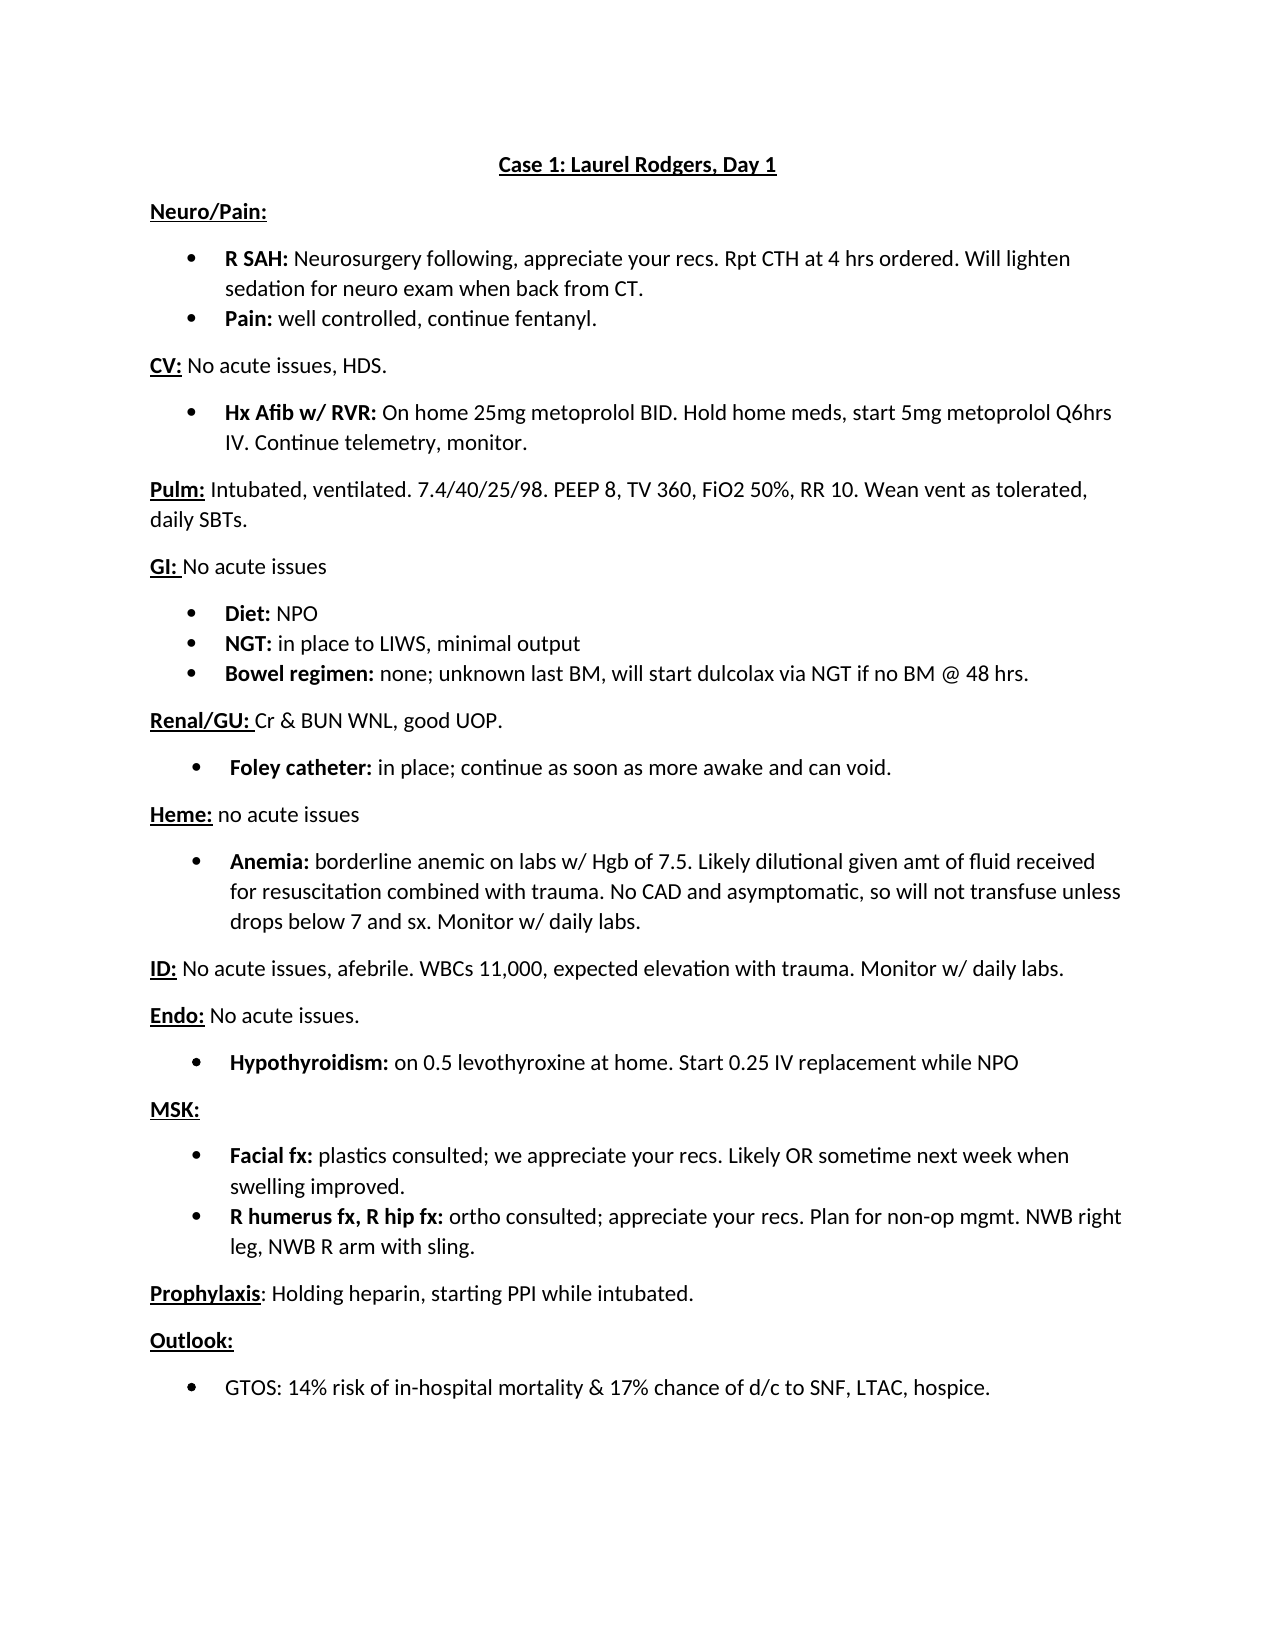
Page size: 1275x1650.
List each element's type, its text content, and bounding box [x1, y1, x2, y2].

list Diet: NPO [187, 599, 1125, 627]
text Endo: No acute issues. [150, 1001, 1125, 1029]
list GTOS: 14% risk of in-hospital mortality & 17% chance of d/c to SNF, LTAC, hospice. [187, 1373, 1125, 1401]
text ID: No acute issues, afebrile. WBCs 11,000, expected elevation with trauma. Monitor w/ daily labs. [150, 954, 1125, 982]
text Pulm: Intubated, ventilated. 7.4/40/25/98. PEEP 8, TV 360, FiO2 50%, RR 10. Wean vent as tolerated, daily SBTs. [150, 475, 1125, 533]
list Hx Afib w/ RVR: On home 25mg metoprolol BID. Hold home meds, start 5mg metoprolol Q6hrs IV. Continue telemetry, monitor. [187, 398, 1125, 456]
list NGT: in place to LIWS, minimal output [187, 629, 1125, 657]
list Facial fx: plastics consulted; we appreciate your recs. Likely OR sometime next week when swelling improved. [192, 1142, 1125, 1200]
list R humerus fx, R hip fx: ortho consulted; appreciate your recs. Plan for non-op mgmt. NWB right leg, NWB R arm with sling. [192, 1202, 1125, 1260]
text Case 1: Laurel Rodgers, Day 1 [150, 150, 1125, 178]
text MSK: [150, 1095, 1125, 1123]
text Outlook: [150, 1326, 1125, 1354]
text Heme: no acute issues [150, 800, 1125, 828]
text Prophylaxis: Holding heparin, starting PPI while intubated. [150, 1279, 1125, 1307]
list Pain: well controlled, continue fentanyl. [187, 304, 1125, 332]
list Foley catheter: in place; continue as soon as more awake and can void. [192, 753, 1125, 781]
list Hypothyroidism: on 0.5 levothyroxine at home. Start 0.25 IV replacement while NPO [192, 1048, 1125, 1076]
text CV: No acute issues, HDS. [150, 351, 1125, 379]
list R SAH: Neurosurgery following, appreciate your recs. Rpt CTH at 4 hrs ordered. Will lighten sedation for neuro exam when back from CT. [187, 244, 1125, 302]
text GI: No acute issues [150, 552, 1125, 580]
text Neuro/Pain: [150, 197, 1125, 225]
list Anemia: borderline anemic on labs w/ Hgb of 7.5. Likely dilutional given amt of fluid received for resuscitation combined with trauma. No CAD and asymptomatic, so will not transfuse unless drops below 7 and sx. Monitor w/ daily labs. [192, 847, 1125, 935]
text Renal/GU: Cr & BUN WNL, good UOP. [150, 706, 1125, 734]
list Bowel regimen: none; unknown last BM, will start dulcolax via NGT if no BM @ 48 hrs. [187, 659, 1125, 687]
